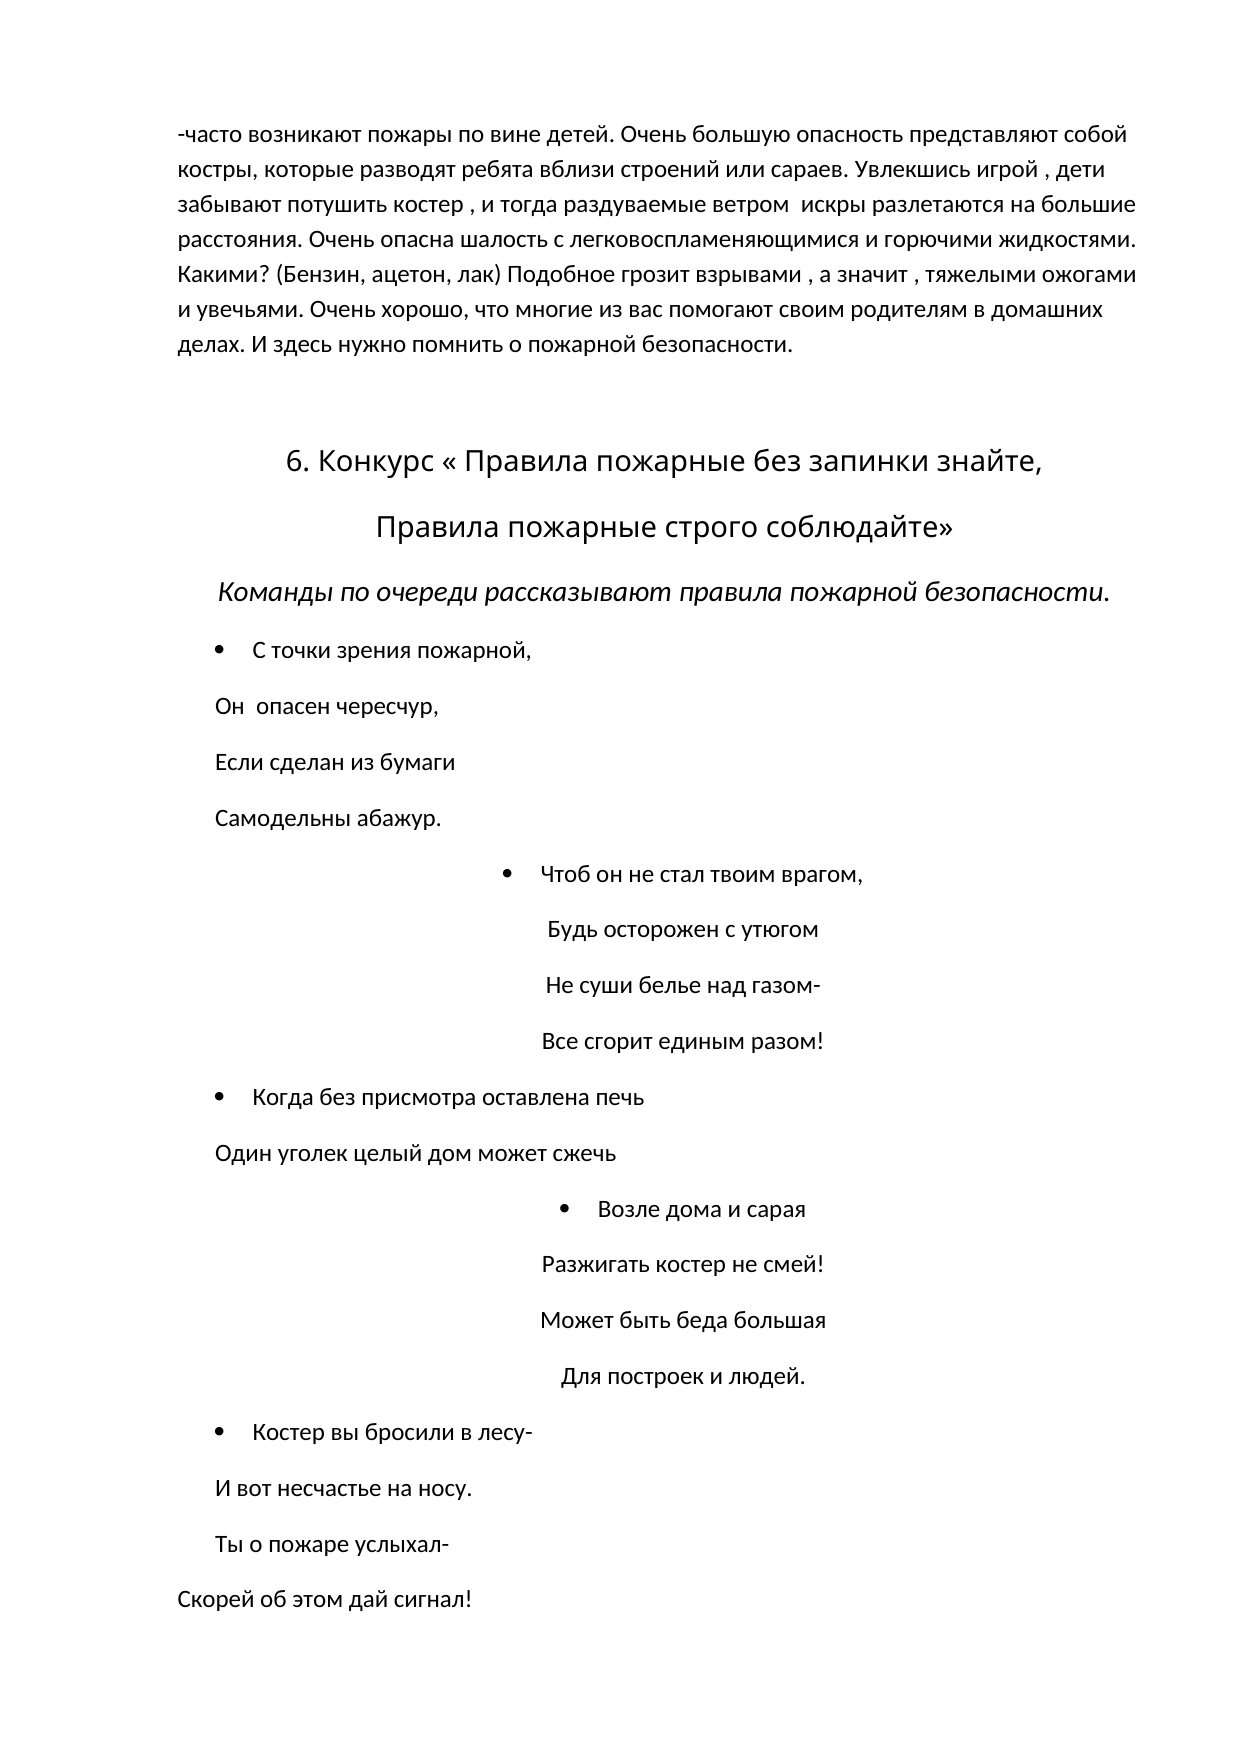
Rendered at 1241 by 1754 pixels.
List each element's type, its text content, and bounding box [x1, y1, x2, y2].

text Если сделан из бумаги [215, 746, 1152, 777]
list С точки зрения пожарной, [215, 634, 1152, 665]
text Команды по очереди рассказывают правила пожарной безопасности. [177, 573, 1152, 608]
text Для построек и людей. [215, 1360, 1152, 1391]
text -часто возникают пожары по вине детей. Очень большую опасность представляют собой костры, которые разводят ребята вблизи строений или сараев. Увлекшись игрой , дети забывают потушить костер , и тогда раздуваемые ветром искры разлетаются на большие расстояния. Очень опасна шалость с легковоспламеняющимися и горючими жидкостями. Какими? (Бензин, ацетон, лак) Подобное грозит взрывами , а значит , тяжелыми ожогами и увечьями. Очень хорошо, что многие из вас помогают своим родителям в домашних делах. И здесь нужно помнить о пожарной безопасности. [177, 118, 1152, 359]
text Может быть беда большая [215, 1304, 1152, 1335]
list Когда без присмотра оставлена печь [215, 1081, 1152, 1112]
list Костер вы бросили в лесу- [215, 1416, 1152, 1447]
list Чтоб он не стал твоим врагом, [215, 858, 1152, 888]
text Не суши белье над газом- [215, 969, 1152, 1000]
text И вот несчастье на носу. [215, 1472, 1152, 1502]
text Ты о пожаре услыхал- [215, 1528, 1152, 1558]
text Скорей об этом дай сигнал! [177, 1584, 1152, 1614]
text Один уголек целый дом может сжечь [215, 1137, 1152, 1167]
text Правила пожарные строго соблюдайте» [177, 506, 1152, 546]
text Разжигать костер не смей! [215, 1249, 1152, 1279]
text Все сгорит единым разом! [215, 1025, 1152, 1056]
list Возле дома и сарая [215, 1193, 1152, 1223]
text Он опасен чересчур, [215, 690, 1152, 721]
text Будь осторожен с утюгом [215, 914, 1152, 944]
text 6. Конкурс « Правила пожарные без запинки знайте, [177, 440, 1152, 479]
text Самодельны абажур. [215, 802, 1152, 832]
